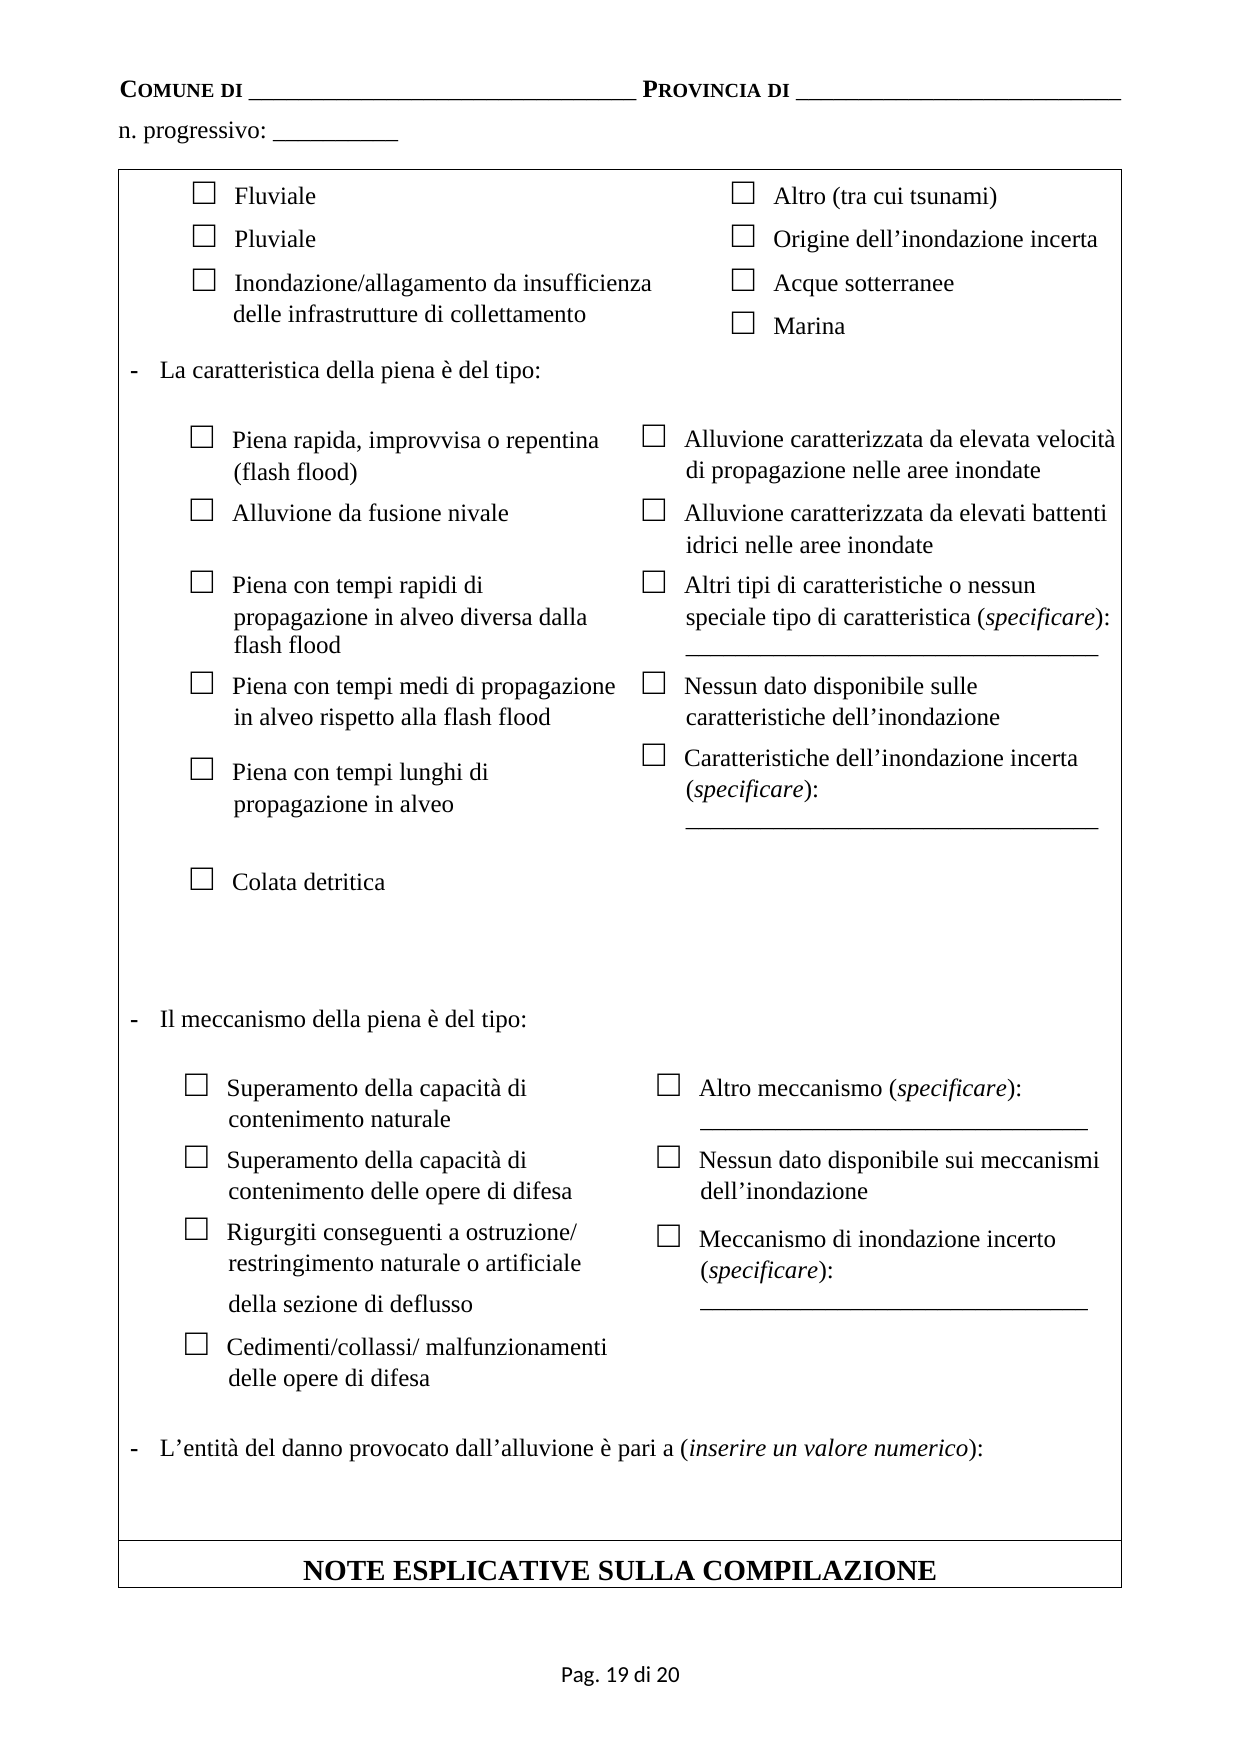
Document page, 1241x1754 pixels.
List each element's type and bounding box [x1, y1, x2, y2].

table_header [119, 170, 1121, 1540]
table_cell [119, 1541, 1121, 1587]
